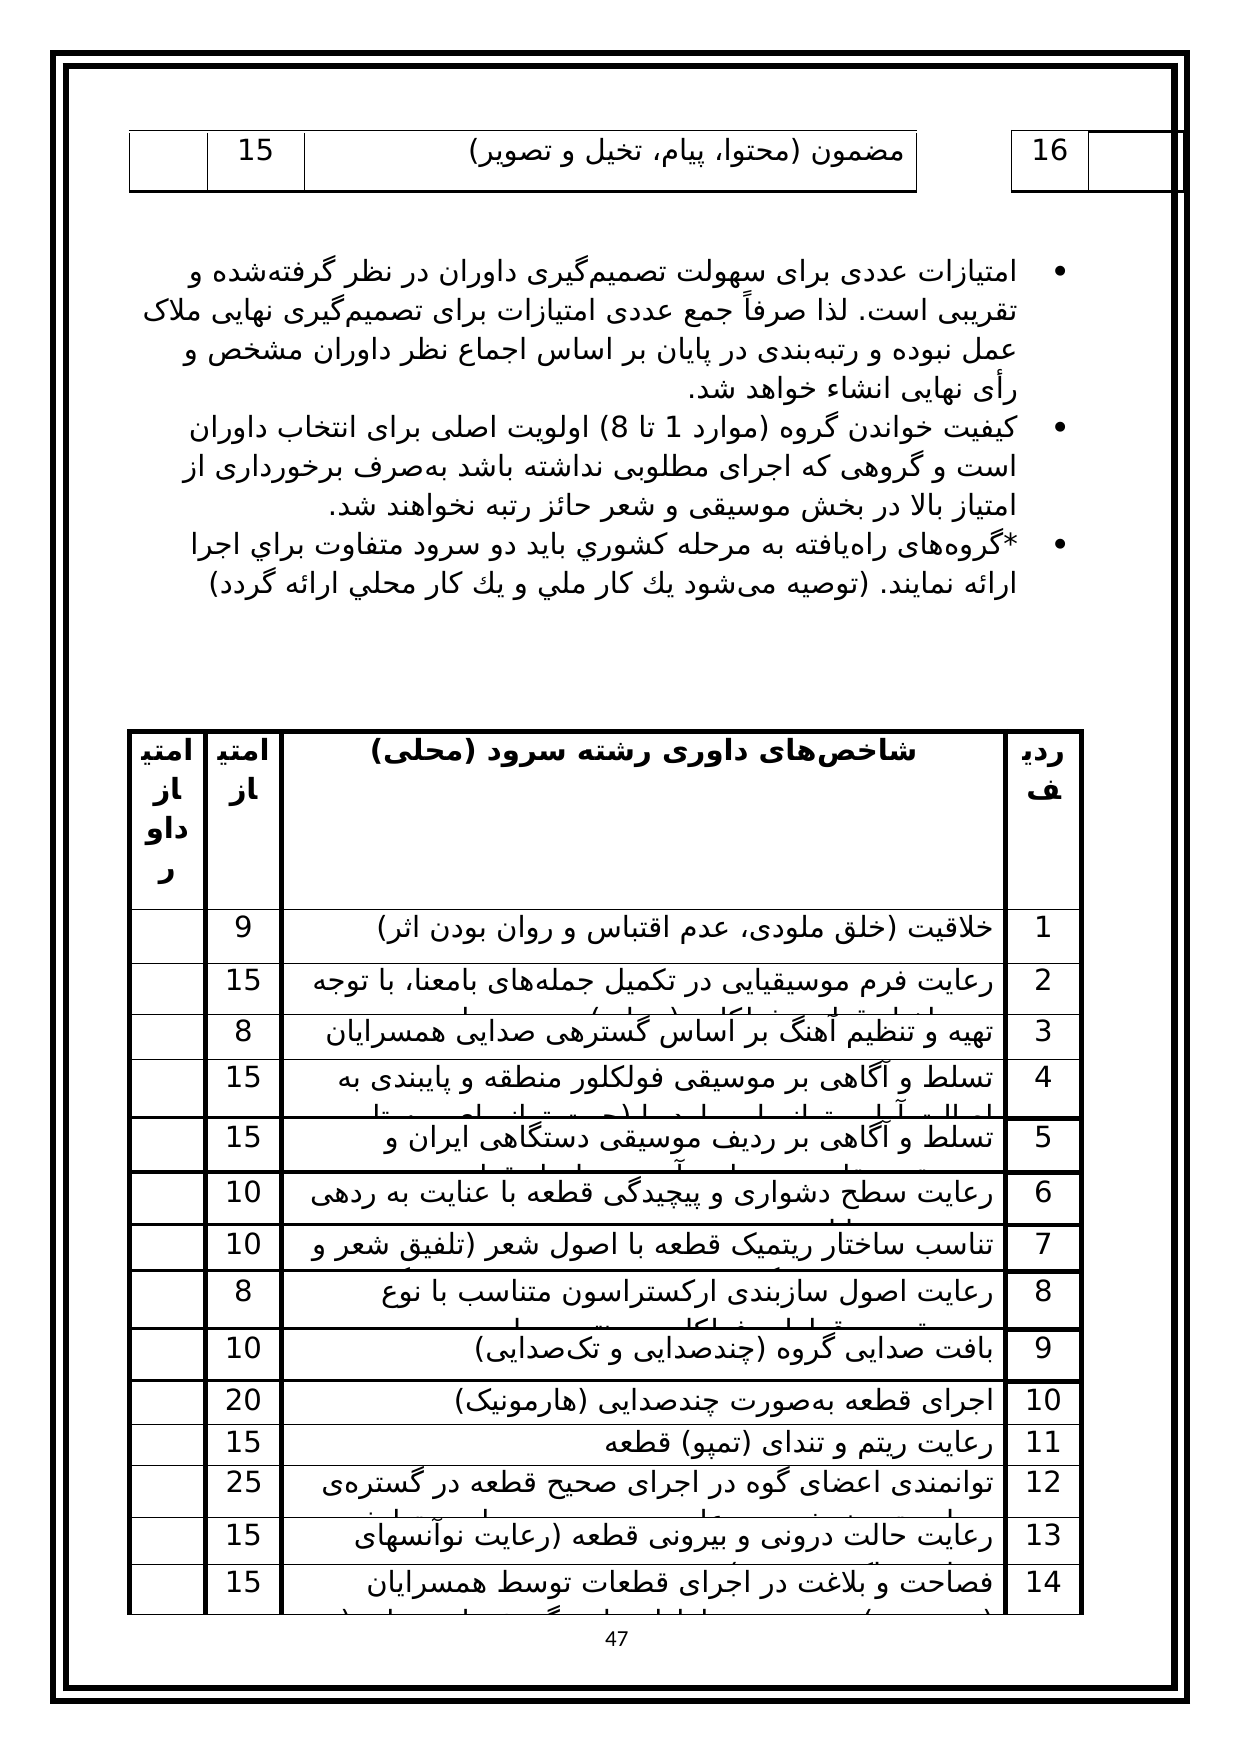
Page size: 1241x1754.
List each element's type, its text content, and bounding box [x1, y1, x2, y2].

table_cell 10 [208, 1174, 279, 1222]
table_cell [132, 1330, 203, 1379]
list کیفیت خواندن گروه (موارد 1 تا 8) اولویت اصلی برای انتخاب داوران است و گروهی که اجرای مطلوبی نداشته باشد به‌صرف برخورداری از امتیاز بالا در بخش موسیقی و شعر حائز رتبه نخواهند شد. [141, 411, 1055, 522]
table_cell 13 [1008, 1518, 1079, 1564]
table_cell 3 [1008, 1015, 1079, 1059]
table_cell 16 [1012, 131, 1088, 190]
table_cell 9 [1008, 1332, 1079, 1379]
table_cell 4 [1008, 1060, 1079, 1116]
table_cell رعایت اصول سازبندی ارکستراسون متناسب با نوع موسیقی در قطعات فولکلور، سنتی و ملی [284, 1272, 1003, 1327]
table_cell 15 [208, 1518, 279, 1564]
table_cell رعایت فرم موسیقیایی در تکمیل جمله‌های بامعنا، با توجه به ساختار قطعه، فولکلور (محلی)، سنتی، ملی [284, 964, 1003, 1014]
table_cell خلاقیت (خلق ملودی، عدم اقتباس و روان بودن اثر) [284, 910, 1003, 963]
table_cell 8 [1008, 1274, 1079, 1327]
table_cell [132, 1518, 203, 1564]
table_cell [132, 1174, 203, 1222]
table_cell 15 [208, 1060, 279, 1116]
table_header شاخص‌های داوری رشته سرود (محلی) [284, 734, 1003, 909]
table_cell توانمندی اعضای گوه در اجرای صحیح قطعه در گستره‌ی صدایی تعریف‌شده و رعایت محدوده‌ی صدایی متعارف (ژوست خواندن) [284, 1466, 1003, 1517]
table_cell 5 [1008, 1121, 1079, 1170]
table_cell رعایت ریتم و تندای (تمپو) قطعه [284, 1425, 1003, 1464]
table_cell [132, 1565, 203, 1614]
table_cell 15 [207, 131, 304, 190]
table_cell [132, 1382, 203, 1424]
table_cell [132, 964, 203, 1014]
table_header امتیاز [208, 734, 279, 909]
table_cell 10 [1008, 1384, 1079, 1424]
table_cell [132, 1425, 203, 1464]
table_cell [132, 910, 203, 963]
table_header امتیاز داور [132, 734, 203, 909]
table_cell 8 [208, 1015, 279, 1059]
table_cell 20 [208, 1382, 279, 1424]
table_cell [132, 1466, 203, 1517]
table_cell فصاحت و بلاغت در اجرای قطعات توسط همسرایان (سونوریته)، همچنین تسلط اعضا بر گویش‌های محلی (در قطعات فولکلور) [284, 1565, 1003, 1614]
table_cell 15 [208, 1119, 279, 1170]
table_cell رعایت سطح دشواری و پیچیدگی قطعه با عنایت به رده‏ی سنی همسرایان [284, 1174, 1003, 1222]
table_cell تهیه و تنظیم آهنگ بر اساس گستره‏ی صدایی همسرایان [284, 1015, 1003, 1059]
table_cell 6 [1008, 1175, 1079, 1222]
table_cell 15 [208, 1425, 279, 1464]
table_cell 15 [208, 964, 279, 1014]
table_cell اجرای قطعه به‌صورت چندصدایی (هارمونیک) [284, 1382, 1003, 1424]
table_cell 8 [208, 1272, 279, 1327]
list *گروه‌های راه‌یافته به مرحله كشوري بايد دو سرود متفاوت براي اجرا ارائه نمايند. (توصيه می‌شود يك كار ملي و يك كار محلي ارائه گردد) [141, 527, 1055, 600]
table_cell [132, 1226, 203, 1269]
table_cell 14 [1008, 1565, 1079, 1614]
table_cell بافت صدایی گروه (چندصدایی و تک‌صدایی) [284, 1330, 1003, 1379]
list امتیازات عددی برای سهولت تصمیم‌گیری داوران در نظر گرفته‌شده و تقریبی است. لذا صرفاً جمع عددی امتیازات برای تصمیم‌گیری نهایی ملاک عمل نبوده و رتبه‌بندی در پایان بر اساس اجماع نظر داوران مشخص و رأی نهایی انشاء خواهد شد. [141, 255, 1055, 406]
table_cell تسلط و آگاهی بر ردیف موسیقی دستگاهی ایران و موسیقی مقامی و رعایت آن در ساختار قطعه [284, 1119, 1003, 1170]
table_cell 11 [1008, 1425, 1079, 1464]
table_header ردیف [1008, 734, 1079, 909]
table_cell تناسب ساختار ریتمیک قطعه با اصول شعر (تلفیق شعر و موسیقی) و هماهنگی مضمون شعر با فضای دستگاهی قطعه [284, 1226, 1003, 1269]
table_cell مضمون (محتوا، پیام، تخیل و تصویر) [304, 131, 916, 190]
table_cell [132, 1060, 203, 1116]
table_cell 9 [208, 910, 279, 963]
table_cell رعایت حالت درونی و بیرونی قطعه (رعایت نوآنسهای صدایی و اکسپرسیون) [284, 1518, 1003, 1564]
table_cell [132, 1272, 203, 1327]
table_cell 25 [208, 1466, 279, 1517]
table_cell 10 [208, 1226, 279, 1269]
table_cell [132, 1119, 203, 1170]
table_cell [129, 131, 207, 190]
table_cell 12 [1008, 1466, 1079, 1517]
table_cell تسلط و آگاهی بر موسیقی فولکلور منطقه و پایبندی به اصالت آوایی ترانه‏ها و ملودی‏ها (جهت ترانه‏های روستایی و محلی) [284, 1060, 1003, 1116]
table_cell [132, 1015, 203, 1059]
table_cell 10 [208, 1330, 279, 1379]
table_cell 7 [1008, 1227, 1079, 1269]
table_cell 15 [208, 1565, 279, 1614]
table_cell 1 [1008, 910, 1079, 963]
table_cell 2 [1008, 964, 1079, 1014]
